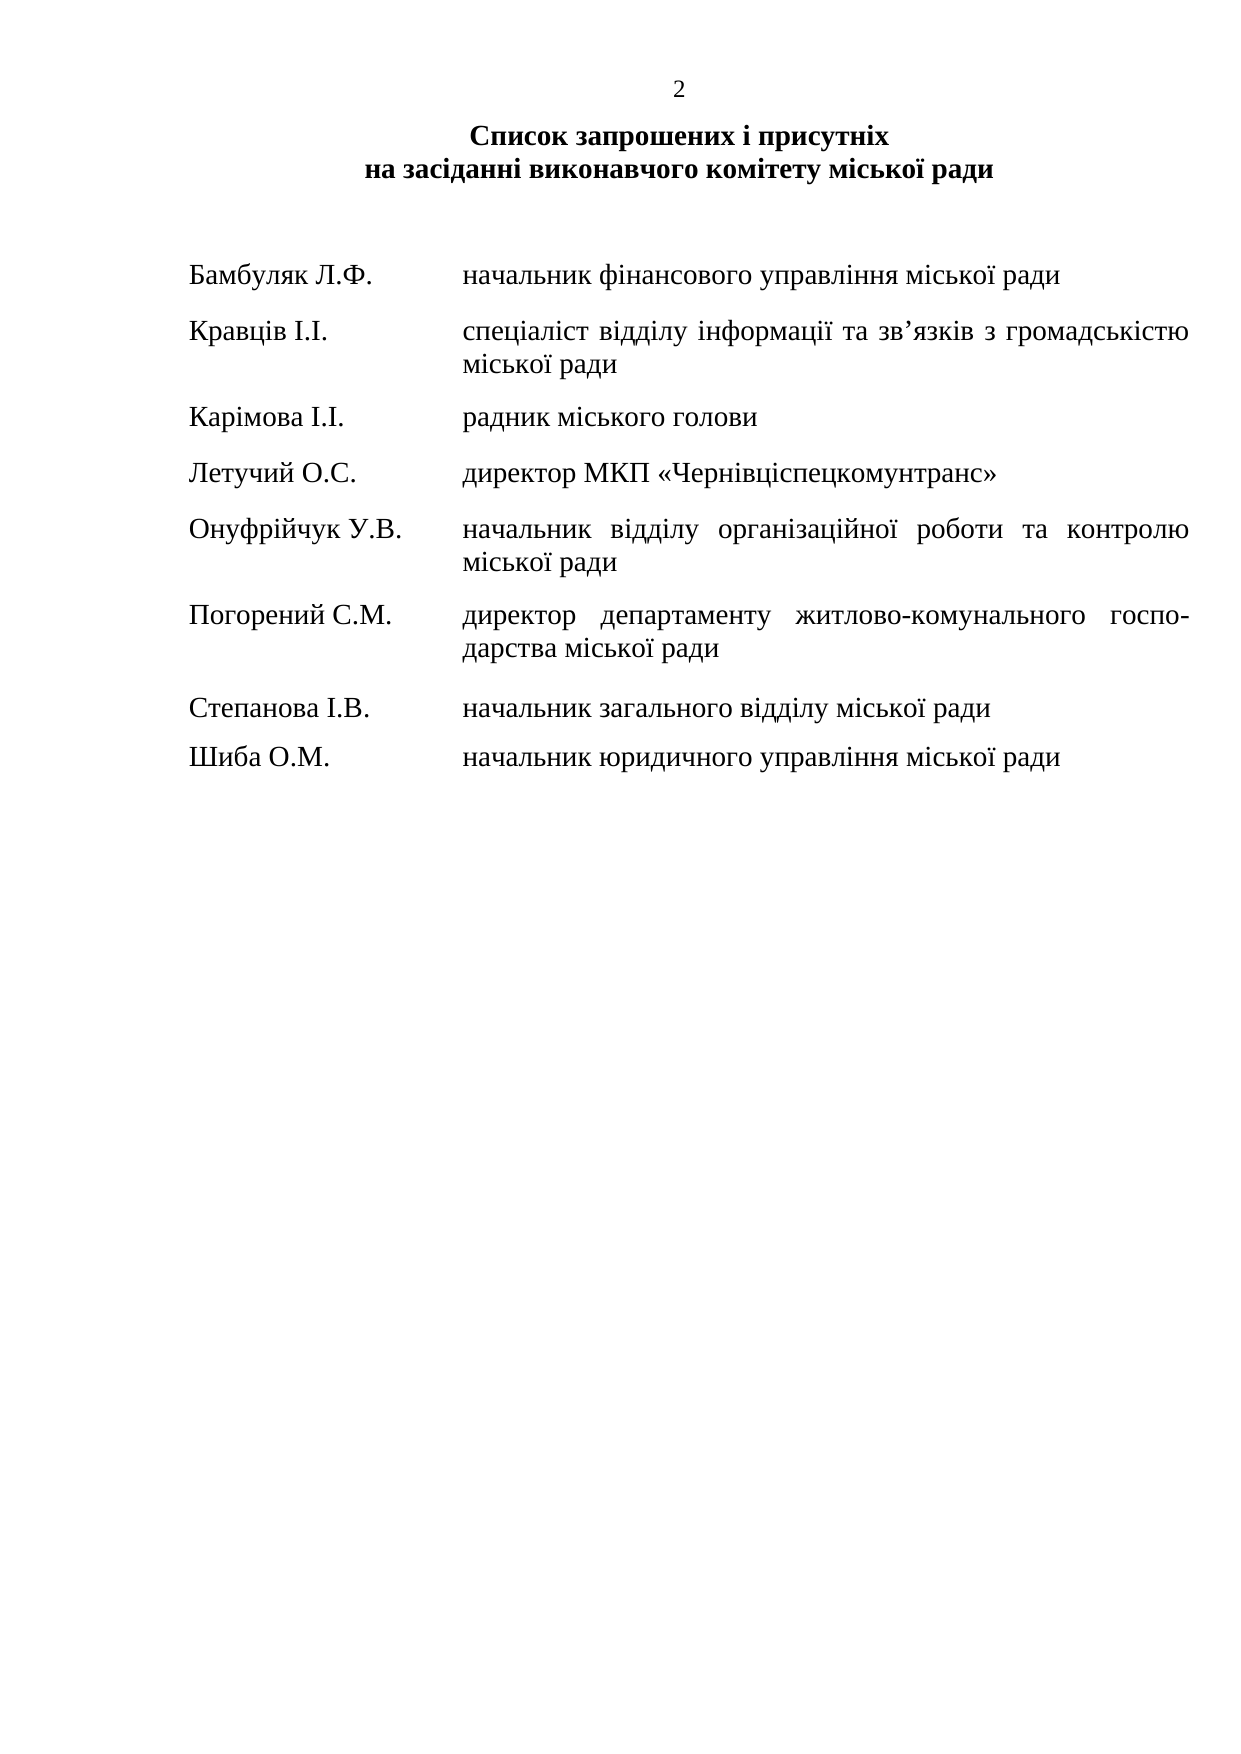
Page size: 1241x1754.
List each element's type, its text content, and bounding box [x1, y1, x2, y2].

table_cell начальник відділу організаційної роботи та контролю міської ради [451, 511, 1201, 597]
table_cell Степанова І.В. [177, 690, 451, 739]
text на засіданні виконавчого комітету міської ради [177, 152, 1181, 185]
table_header начальник фінансового управління міської ради [451, 257, 1201, 313]
text Список запрошених і присутніх [177, 118, 1181, 152]
table_cell Летучий О.С. [177, 455, 451, 511]
table_cell Кравців І.І. [177, 313, 451, 399]
table_cell спеціаліст відділу інформації та зв’язків з громадськістю міської ради [451, 313, 1201, 399]
table_cell Онуфрійчук У.В. [177, 511, 451, 597]
table_cell Карімова І.І. [177, 399, 451, 455]
table_header Бамбуляк Л.Ф. [177, 257, 451, 313]
table_cell начальник юридичного управління міської ради [451, 739, 1201, 796]
table_cell директор МКП «Чернівціспецкомунтранс» [451, 455, 1201, 511]
table_cell начальник загального відділу міської ради [451, 690, 1201, 739]
table_cell Погорений С.М. [177, 597, 451, 690]
table_cell директор департаменту житлово-комунального госпо-дарства міської ради [451, 597, 1201, 690]
table_cell Шиба О.М. [177, 739, 451, 796]
table_cell радник міського голови [451, 399, 1201, 455]
